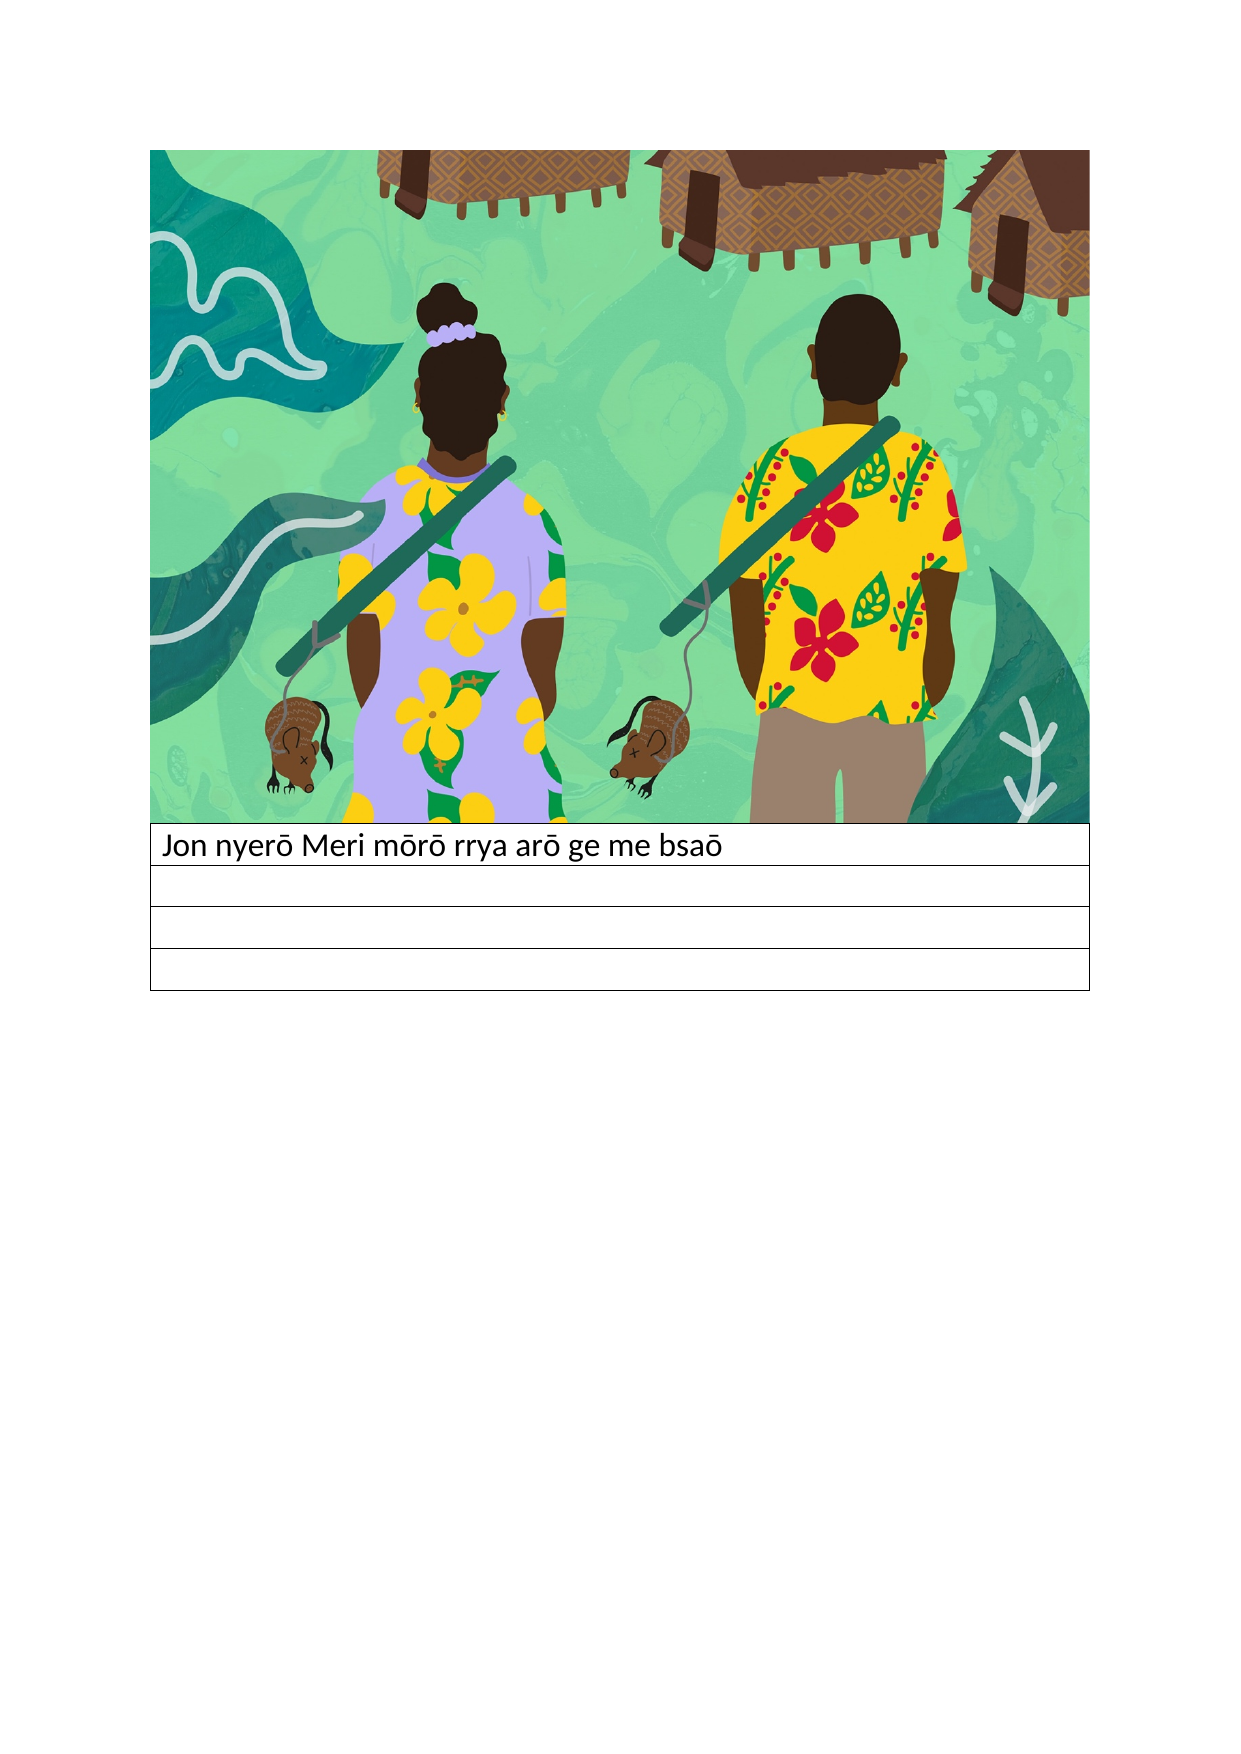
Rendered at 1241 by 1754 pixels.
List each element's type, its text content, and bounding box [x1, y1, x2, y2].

table_cell [151, 907, 1089, 948]
picture [150, 150, 1090, 823]
table_cell [151, 866, 1089, 906]
table_cell [151, 949, 1089, 990]
table_header Jon nyerō Meri mōrō rrya arō ge me bsaō [151, 824, 1089, 864]
